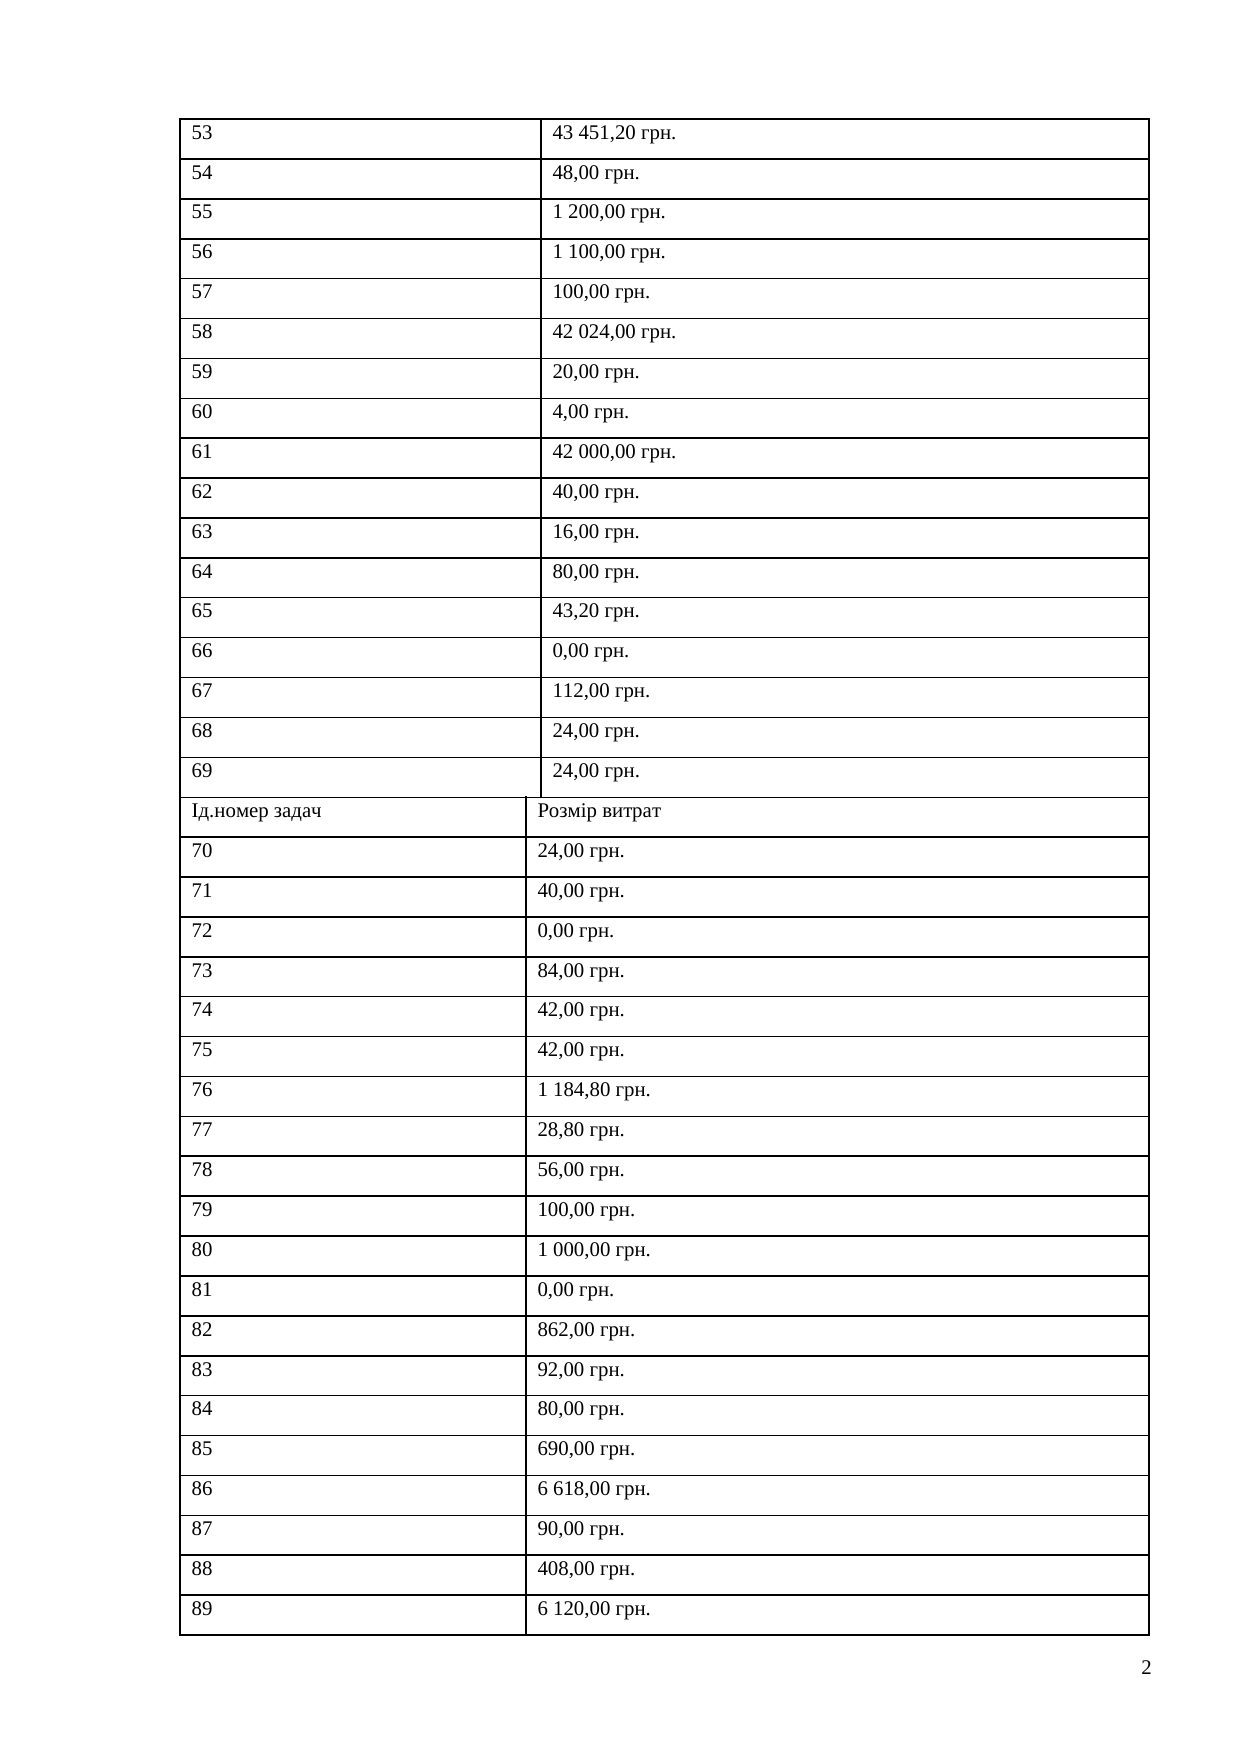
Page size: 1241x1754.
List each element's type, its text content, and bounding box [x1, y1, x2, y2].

table_cell 65 [181, 598, 540, 637]
table_cell 62 [181, 479, 540, 517]
table_cell 73 [181, 958, 525, 996]
table_cell 69 [181, 758, 540, 796]
table_cell 20,00 грн. [542, 359, 1148, 397]
table_cell 100,00 грн. [542, 279, 1148, 318]
table_cell 64 [181, 559, 540, 597]
table_cell 16,00 грн. [542, 519, 1148, 557]
table_cell 83 [181, 1357, 525, 1395]
table_cell 70 [181, 838, 525, 876]
table_cell 6 618,00 грн. [527, 1476, 1148, 1514]
table_cell 57 [181, 279, 540, 318]
table_cell 81 [181, 1277, 525, 1315]
table_cell 67 [181, 678, 540, 717]
table_cell 53 [181, 120, 540, 158]
table_cell 80 [181, 1237, 525, 1275]
table_cell 0,00 грн. [527, 1277, 1148, 1315]
table_cell 85 [181, 1436, 525, 1474]
table_cell 92,00 грн. [527, 1357, 1148, 1395]
table_cell 1 100,00 грн. [542, 240, 1148, 278]
table_cell 42 000,00 грн. [542, 439, 1148, 477]
table_cell 0,00 грн. [527, 918, 1148, 956]
table_cell Розмір витрат [527, 798, 1148, 836]
table_cell 58 [181, 319, 540, 357]
table_cell 1 000,00 грн. [527, 1237, 1148, 1275]
table_cell 48,00 грн. [542, 160, 1148, 198]
table_cell 78 [181, 1157, 525, 1195]
table_cell 408,00 грн. [527, 1556, 1148, 1594]
table_cell 74 [181, 997, 525, 1036]
table_cell 63 [181, 519, 540, 557]
table_cell 76 [181, 1077, 525, 1116]
table_cell 28,80 грн. [527, 1117, 1148, 1155]
table_cell 71 [181, 878, 525, 916]
table_cell Ід.номер задач [181, 798, 525, 836]
table_cell 0,00 грн. [542, 638, 1148, 677]
table_cell 42 024,00 грн. [542, 319, 1148, 357]
table_cell 72 [181, 918, 525, 956]
table_cell 1 200,00 грн. [542, 200, 1148, 238]
table_cell 43,20 грн. [542, 598, 1148, 637]
table_cell 82 [181, 1317, 525, 1355]
table_cell 61 [181, 439, 540, 477]
table_cell 84,00 грн. [527, 958, 1148, 996]
table_cell 87 [181, 1516, 525, 1554]
table_cell 24,00 грн. [527, 838, 1148, 876]
table_cell 77 [181, 1117, 525, 1155]
table_cell 75 [181, 1037, 525, 1076]
table_cell 88 [181, 1556, 525, 1594]
table_cell 42,00 грн. [527, 1037, 1148, 1076]
table_cell 6 120,00 грн. [527, 1596, 1148, 1634]
table_cell 40,00 грн. [527, 878, 1148, 916]
table_cell 90,00 грн. [527, 1516, 1148, 1554]
table_cell 4,00 грн. [542, 399, 1148, 437]
table_cell 84 [181, 1396, 525, 1435]
table_cell 56 [181, 240, 540, 278]
table_cell 66 [181, 638, 540, 677]
table_cell 89 [181, 1596, 525, 1634]
table_cell 862,00 грн. [527, 1317, 1148, 1355]
table_cell 42,00 грн. [527, 997, 1148, 1036]
table_cell 80,00 грн. [527, 1396, 1148, 1435]
table_cell 43 451,20 грн. [542, 120, 1148, 158]
table_cell 24,00 грн. [542, 718, 1148, 756]
table_cell 54 [181, 160, 540, 198]
table_cell 1 184,80 грн. [527, 1077, 1148, 1116]
table_cell 100,00 грн. [527, 1197, 1148, 1235]
table_cell 86 [181, 1476, 525, 1514]
table_cell 80,00 грн. [542, 559, 1148, 597]
table_cell 24,00 грн. [542, 758, 1148, 796]
table_cell 40,00 грн. [542, 479, 1148, 517]
table_cell 112,00 грн. [542, 678, 1148, 717]
table_cell 60 [181, 399, 540, 437]
table_cell 68 [181, 718, 540, 756]
table_cell 690,00 грн. [527, 1436, 1148, 1474]
table_cell 59 [181, 359, 540, 397]
table_cell 79 [181, 1197, 525, 1235]
table_cell 56,00 грн. [527, 1157, 1148, 1195]
table_cell 55 [181, 200, 540, 238]
